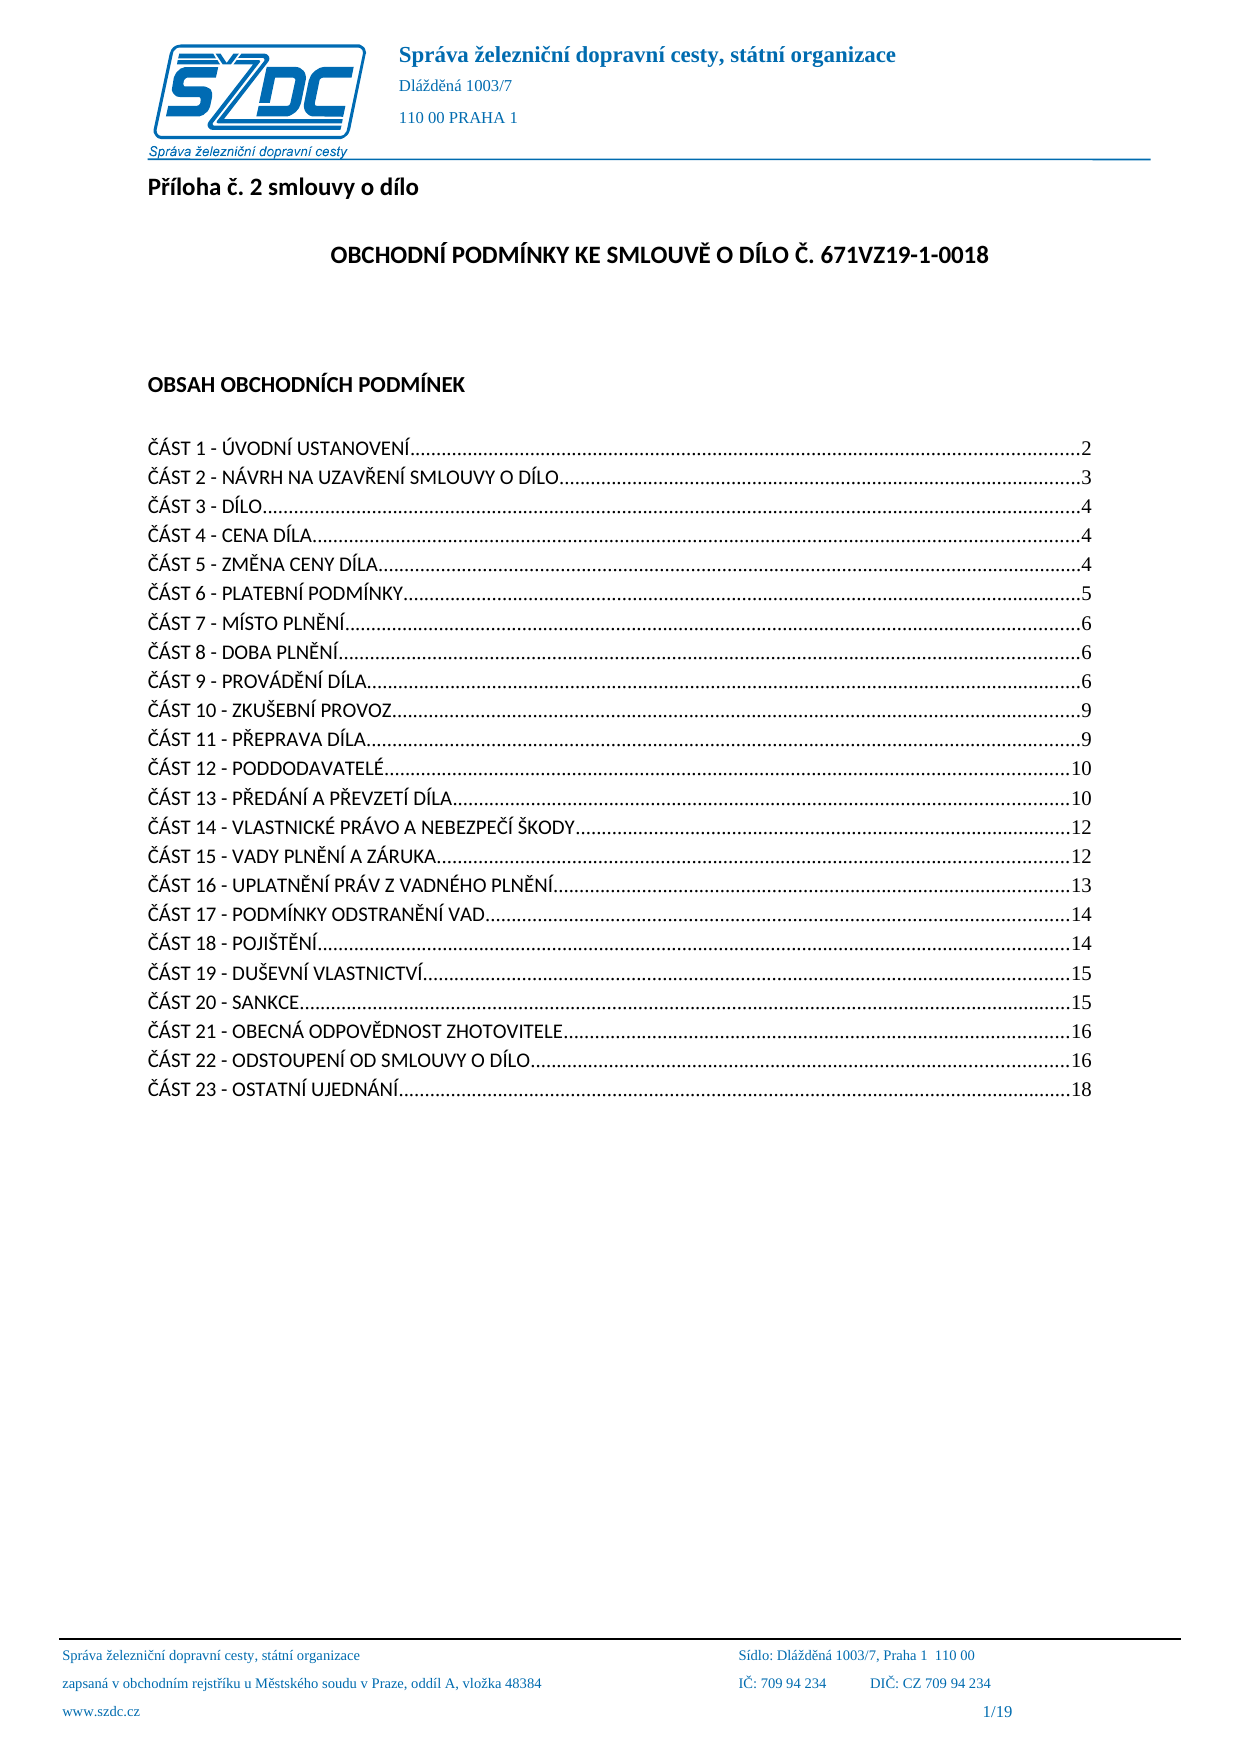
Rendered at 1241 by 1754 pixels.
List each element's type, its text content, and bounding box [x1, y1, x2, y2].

text ČÁST 22 - ODSTOUPENÍ OD SMLOUVY O DÍLO 16 [148, 1047, 1092, 1073]
text ČÁST 6 - PLATEBNÍ PODMÍNKY 5 [148, 581, 1092, 606]
text ČÁST 10 - ZKUŠEBNÍ PROVOZ 9 [148, 697, 1092, 723]
text OBSAH OBCHODNÍCH PODMÍNEK [148, 370, 1092, 398]
text ČÁST 16 - UPLATNĚNÍ PRÁV Z VADNÉHO PLNĚNÍ 13 [148, 872, 1092, 898]
text Příloha č. 2 smlouvy o dílo [148, 172, 1166, 202]
text ČÁST 14 - VLASTNICKÉ PRÁVO A NEBEZPEČÍ ŠKODY 12 [148, 814, 1092, 839]
text ČÁST 21 - OBECNÁ ODPOVĚDNOST ZHOTOVITELE 16 [148, 1018, 1092, 1043]
text ČÁST 7 - MÍSTO PLNĚNÍ 6 [148, 610, 1092, 635]
text ČÁST 2 - NÁVRH NA UZAVŘENÍ SMLOUVY O DÍLO 3 [148, 464, 1092, 489]
text ČÁST 15 - VADY PLNĚNÍ A ZÁRUKA 12 [148, 843, 1092, 868]
text ČÁST 11 - PŘEPRAVA DÍLA 9 [148, 726, 1092, 752]
text ČÁST 1 - ÚVODNÍ USTANOVENÍ 2 [148, 435, 1092, 460]
text ČÁST 23 - OSTATNÍ UJEDNÁNÍ 18 [148, 1076, 1092, 1102]
text ČÁST 4 - CENA DÍLA 4 [148, 522, 1092, 548]
text ČÁST 17 - PODMÍNKY ODSTRANĚNÍ VAD 14 [148, 901, 1092, 927]
text ČÁST 9 - PROVÁDĚNÍ DÍLA 6 [148, 668, 1092, 693]
text Obchodní podmínky Ke smlouvě o dílo č. 671VZ19-1-0018 [148, 239, 1166, 269]
text ČÁST 12 - PODDODAVATELÉ 10 [148, 756, 1092, 781]
text ČÁST 5 - ZMĚNA CENY DÍLA 4 [148, 551, 1092, 577]
text ČÁST 18 - POJIŠTĚNÍ 14 [148, 931, 1092, 956]
text ČÁST 8 - DOBA PLNĚNÍ 6 [148, 639, 1092, 664]
text ČÁST 20 - SANKCE 15 [148, 989, 1092, 1014]
text ČÁST 3 - DÍLO 4 [148, 493, 1092, 518]
text ČÁST 13 - PŘEDÁNÍ A PŘEVZETÍ DÍLA 10 [148, 785, 1092, 810]
text ČÁST 19 - DUŠEVNÍ VLASTNICTVÍ 15 [148, 960, 1092, 985]
